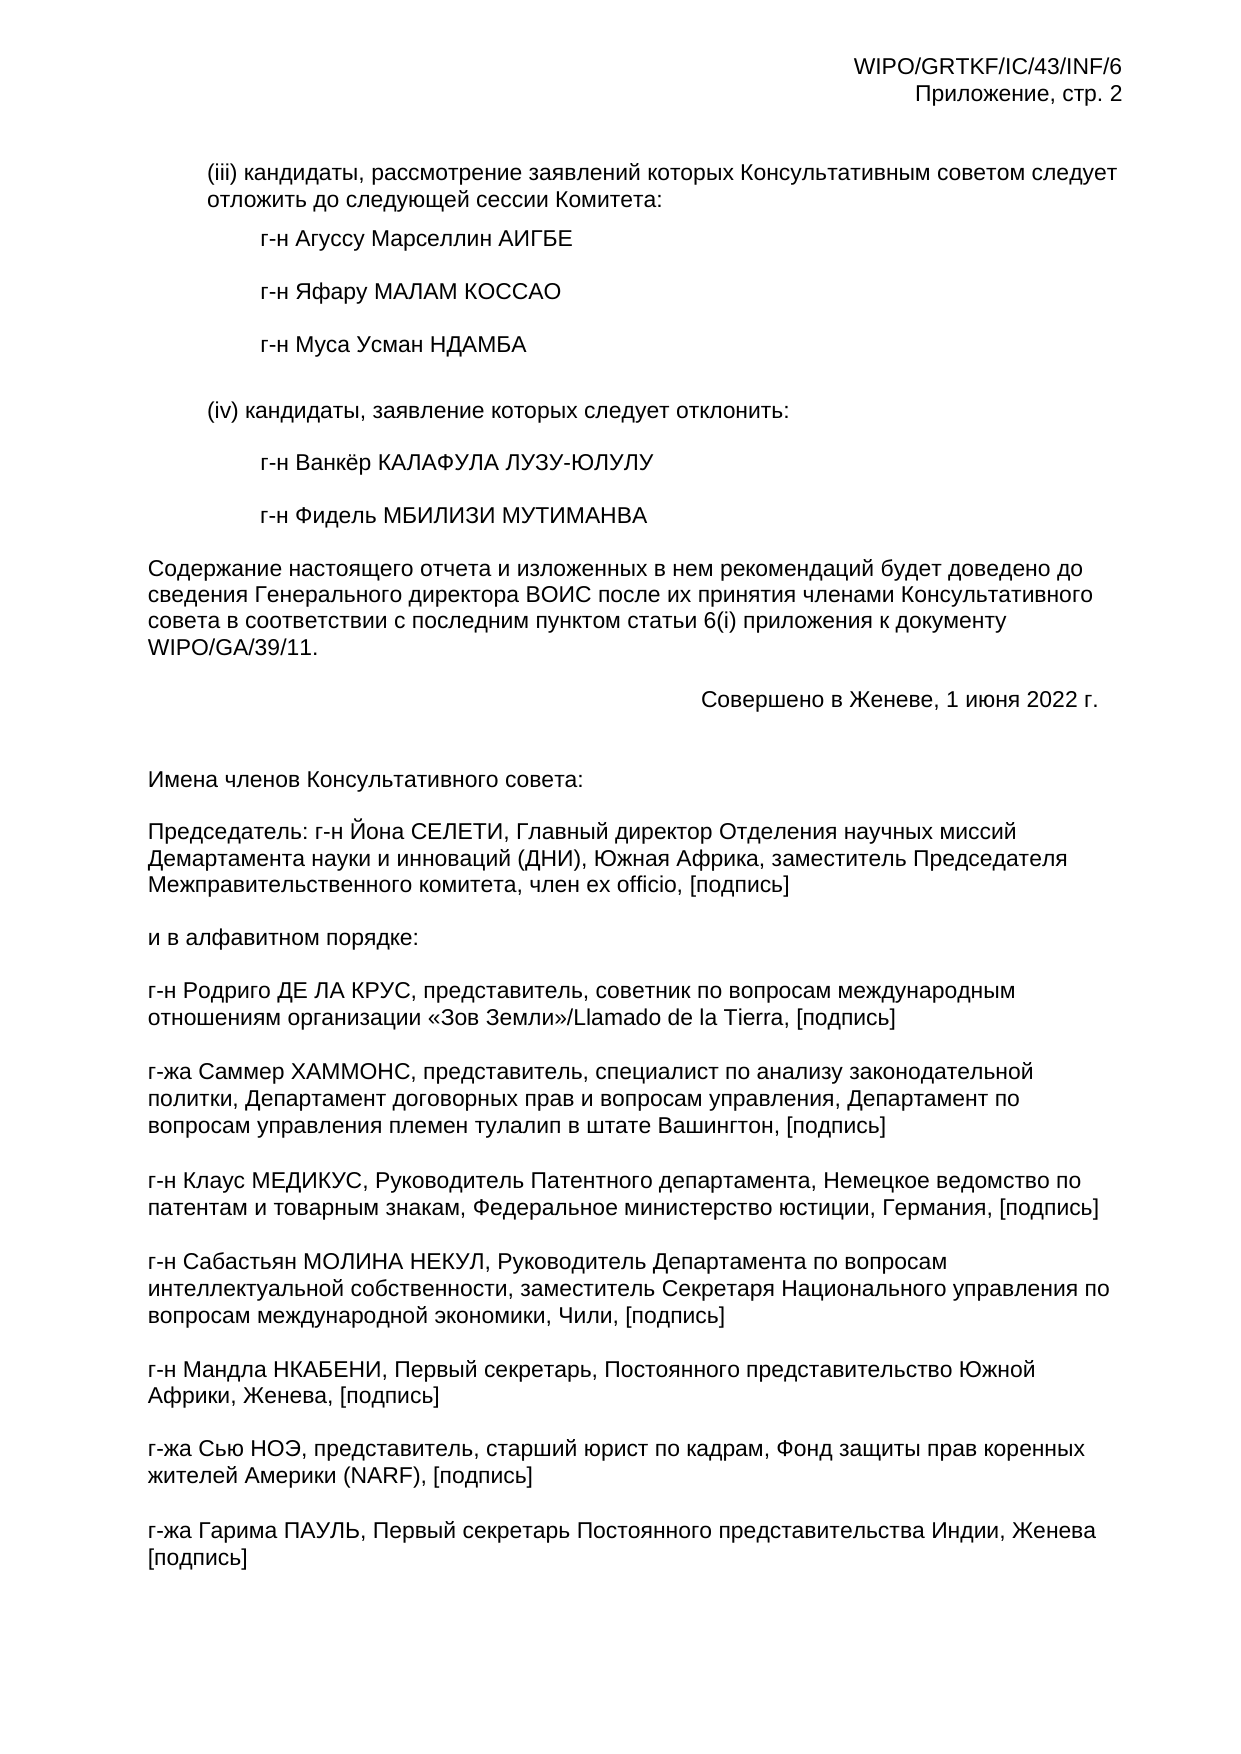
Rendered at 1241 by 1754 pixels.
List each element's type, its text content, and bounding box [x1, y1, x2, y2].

text Содержание настоящего отчета и изложенных в нем рекомендаций будет доведено до сведения Генерального директора ВОИС после их принятия членами Консультативного совета в соответствии с последним пунктом статьи 6(i) приложения к документу WIPO/GA/39/11. [148, 555, 1122, 660]
text г-жа Гарима ПАУЛЬ, Первый секретарь Постоянного представительства Индии, Женева [подпись] [148, 1516, 1122, 1570]
text Имена членов Консультативного совета: [148, 766, 1122, 792]
text Председатель: г-н Йона СЕЛЕТИ, Главный директор Отделения научных миссий Демартамента науки и инноваций (ДНИ), Южная Африка, заместитель Председателя Межправительственного комитета, член ex officio, [подпись] [148, 818, 1122, 897]
text г-н Муса Усман НДАМБА [260, 331, 1122, 358]
text Совершено в Женеве, 1 июня 2022 г. [701, 686, 1122, 713]
text г-н Агуссу Марселлин АИГБЕ [260, 225, 1122, 252]
text г-н Родриго ДЕ ЛА КРУС, представитель, советник по вопросам международным отношениям организации «Зов Земли»/Llamado de la Tierra, [подпись] [148, 976, 1122, 1031]
text г-н Сабастьян МОЛИНА НЕКУЛ, Руководитель Департамента по вопросам интеллектуальной собственности, заместитель Секретаря Национального управления по вопросам международной экономики, Чили, [подпись] [148, 1247, 1122, 1328]
text г-жа Саммер ХАММОНС, представитель, специалист по анализу законодательной политки, Департамент договорных прав и вопросам управления, Департамент по вопросам управления племен тулалип в штате Вашингтон, [подпись] [148, 1058, 1122, 1139]
text г-н Мандла НКАБЕНИ, Первый секретарь, Постоянного представительство Южной Африки, Женева, [подпись] [148, 1356, 1122, 1408]
text г-н Фидель МБИЛИЗИ МУТИМАНВА [260, 502, 1122, 528]
text г-н Ванкёр КАЛАФУЛА ЛУЗУ-ЮЛУЛУ [260, 449, 1122, 476]
text (iv) кандидаты, заявление которых следует отклонить: [207, 397, 1122, 423]
text г-н Яфару МАЛАМ КОССАО [260, 278, 1122, 304]
text г-н Клаус МЕДИКУС, Руководитель Патентного департамента, Немецкое ведомство по патентам и товарным знакам, Федеральное министерство юстиции, Германия, [подпись] [148, 1166, 1122, 1220]
text (iii) кандидаты, рассмотрение заявлений которых Консультативным советом следует отложить до следующей сессии Комитета: [207, 158, 1122, 213]
text и в алфавитном порядке: [148, 924, 1122, 950]
text г-жа Сью НОЭ, представитель, старший юрист по кадрам, Фонд защиты прав коренных жителей Америки (NARF), [подпись] [148, 1434, 1122, 1489]
